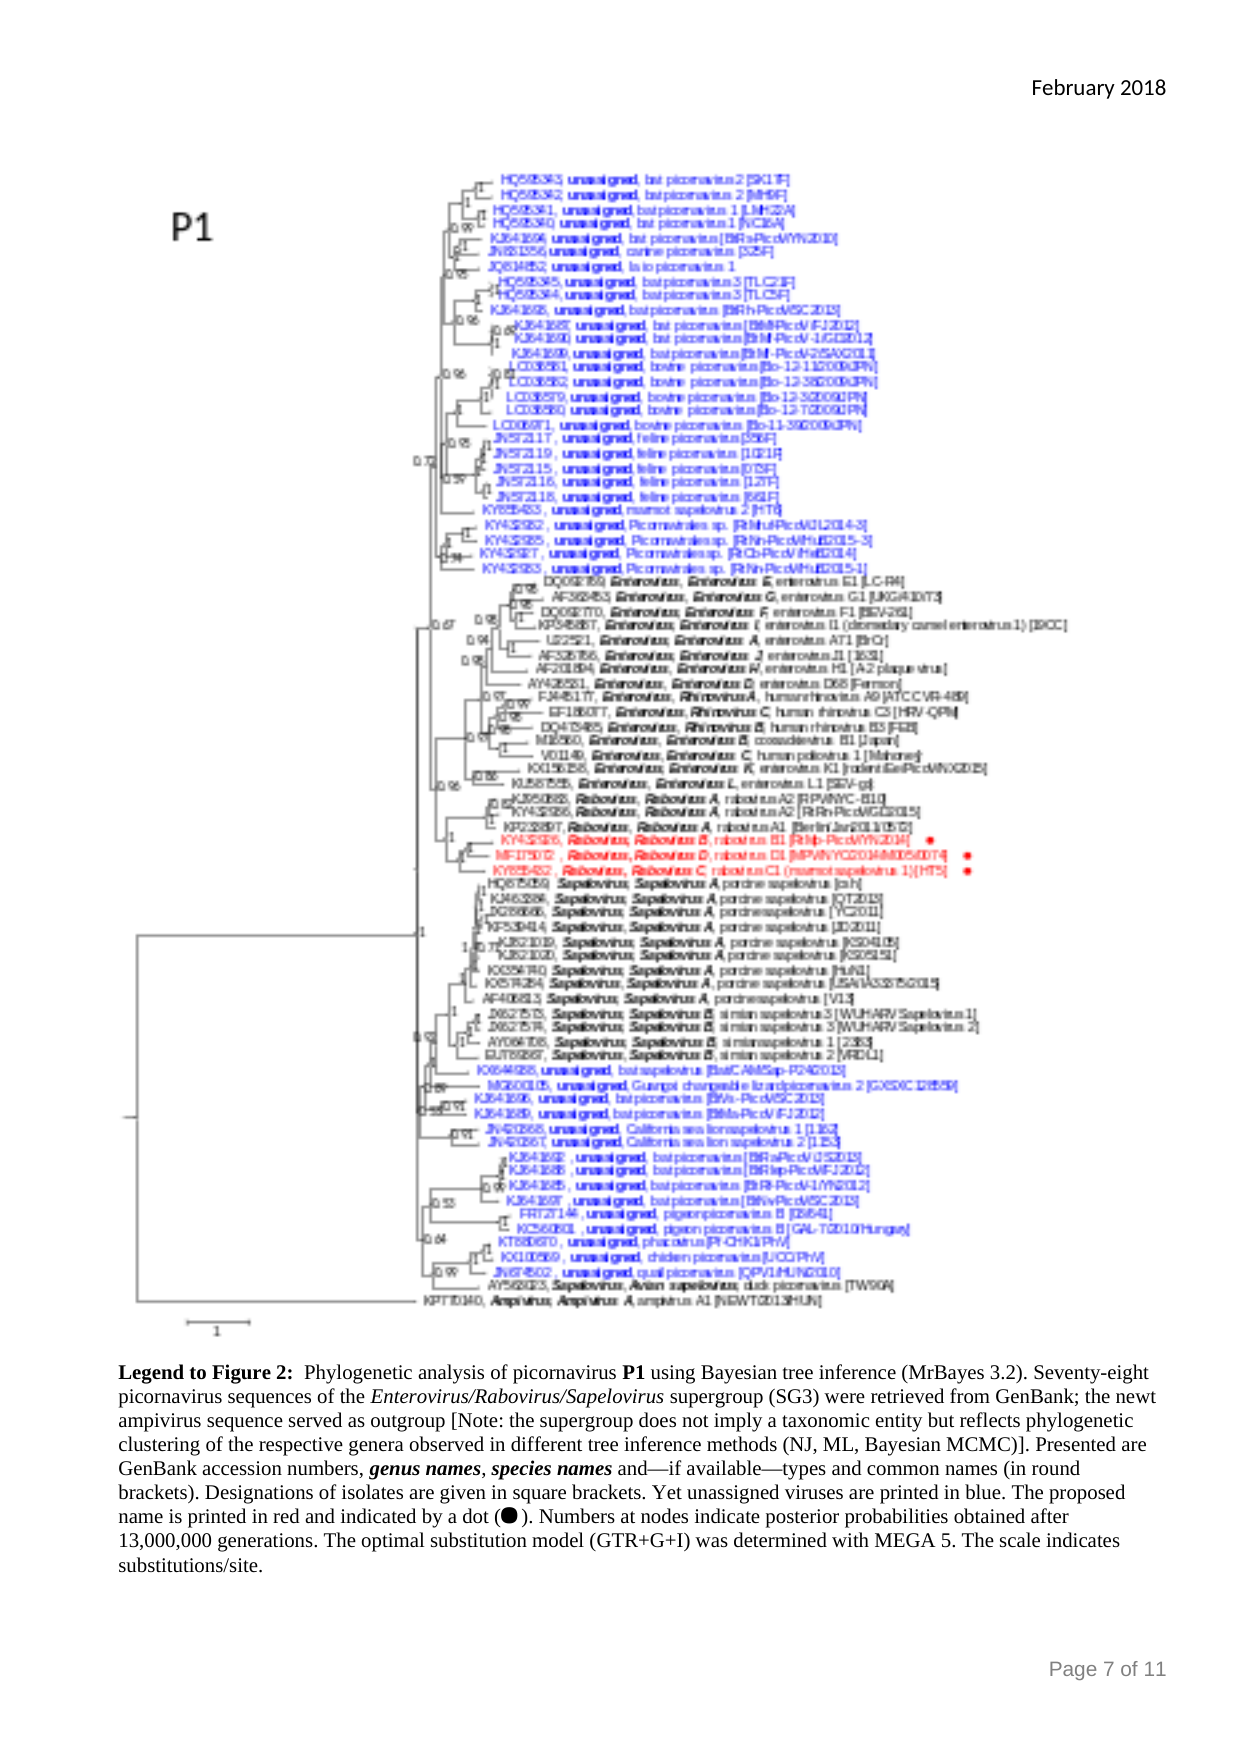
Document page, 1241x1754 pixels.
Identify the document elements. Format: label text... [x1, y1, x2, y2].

text Legend to Figure 2: Phylogenetic analysis of picornavirus P1 using Bayesian tree inference (MrBayes 3.2). Seventy-eight picornavirus sequences of the Enterovirus/Rabovirus/Sapelovirus supergroup (SG3) were retrieved from GenBank; the newt ampivirus sequence served as outgroup [Note: the supergroup does not imply a taxonomic entity but reflects phylogenetic clustering of the respective genera observed in different tree inference methods (NJ, ML, Bayesian MCMC)]. Presented are GenBank accession numbers, genus names, species names and—if available—types and common names (in round brackets). Designations of isolates are given in square brackets. Yet unassigned viruses are printed in blue. The proposed name is printed in red and indicated by a dot (). Numbers at nodes indicate posterior probabilities obtained after 13,000,000 generations. The optimal substitution model (GTR+G+I) was determined with MEGA 5. The scale indicates substitutions/site. [118, 1360, 1166, 1577]
